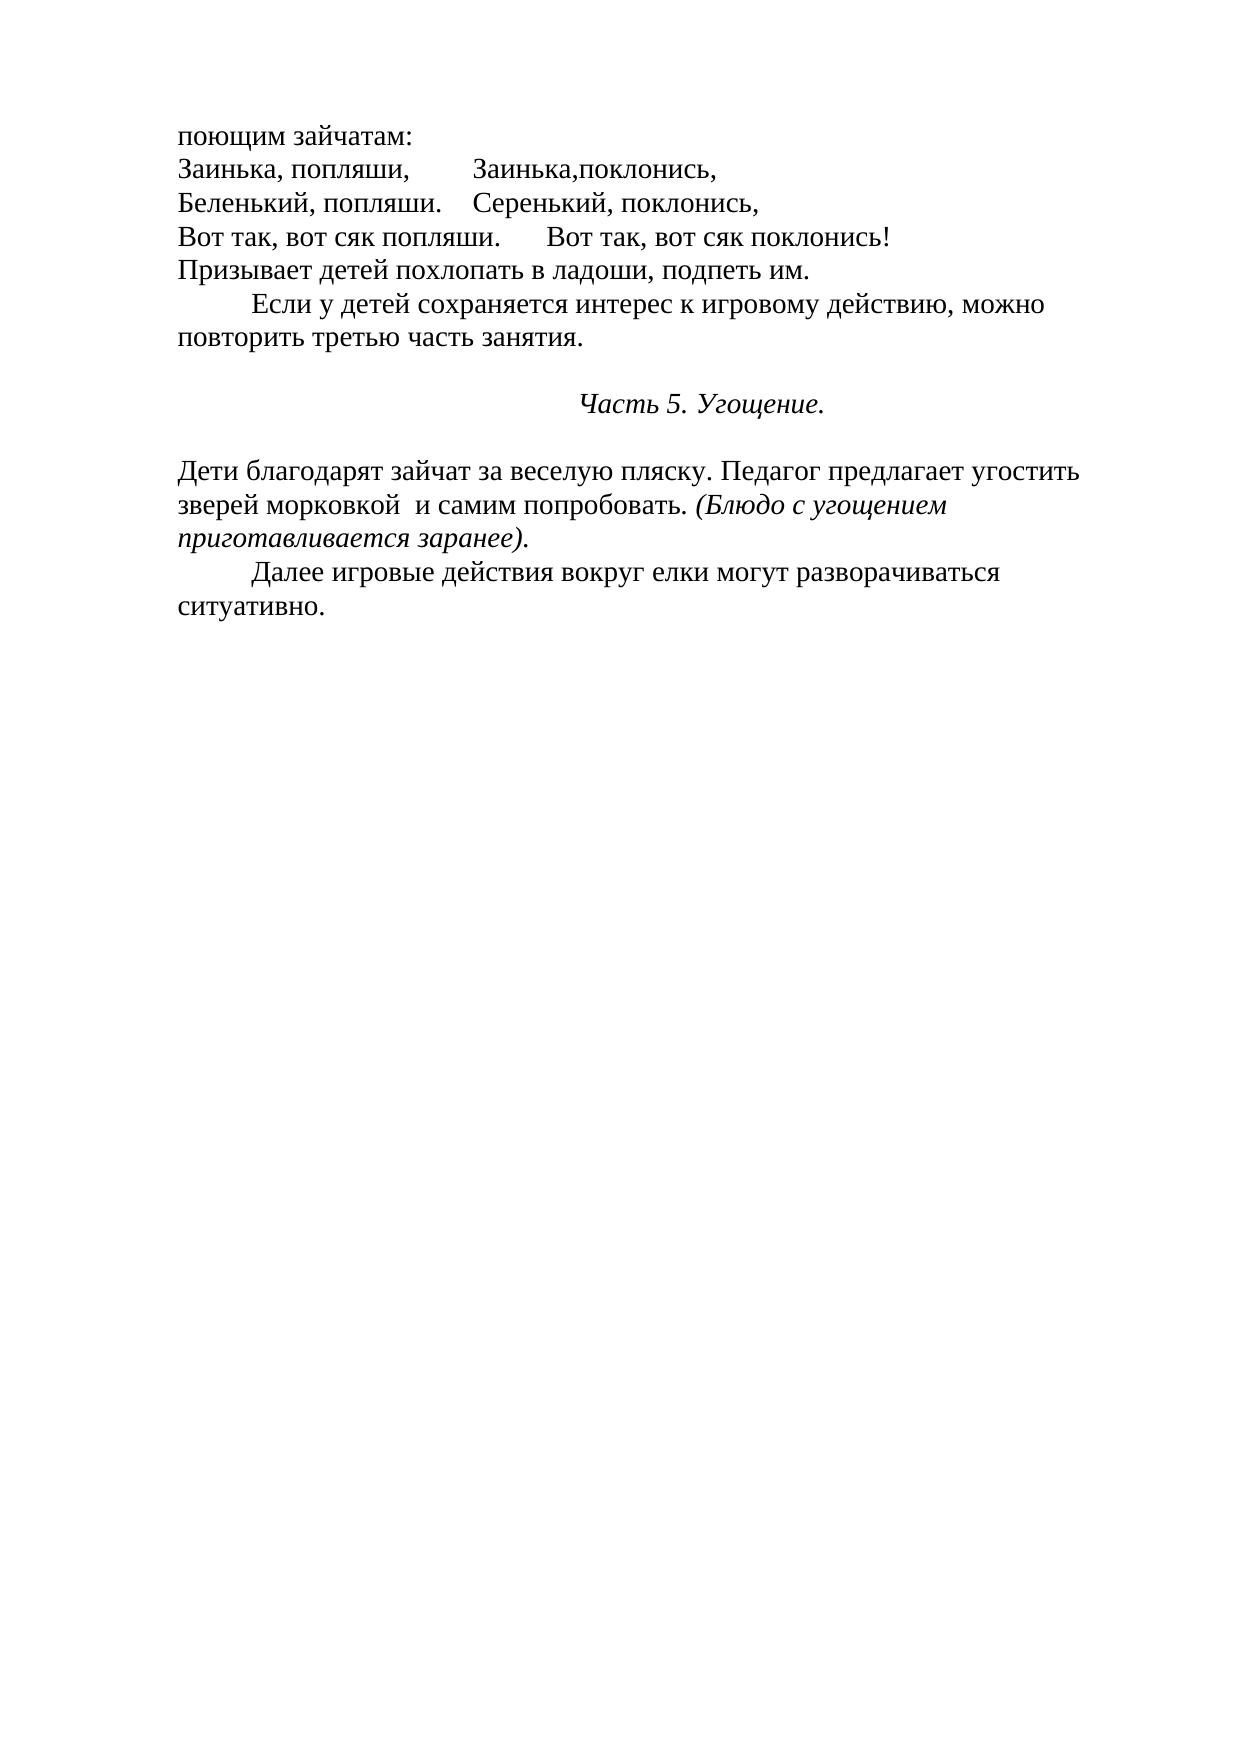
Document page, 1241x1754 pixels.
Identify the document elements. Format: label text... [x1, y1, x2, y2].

text Далее игровые действия вокруг елки могут разворачиваться ситуативно. [177, 554, 1152, 621]
text Дети благодарят зайчат за веселую пляску. Педагог предлагает угостить [177, 453, 1152, 487]
text Призывает детей похлопать в ладоши, подпеть им. [177, 252, 1152, 286]
text Заинька, попляши, Заинька,поклонись, [177, 152, 1152, 185]
text Вот так, вот сяк попляши. Вот так, вот сяк поклонись! [177, 219, 1152, 252]
text приготавливается заранее). [177, 521, 1152, 554]
text поющим зайчатам: [177, 118, 1152, 152]
text Беленький, попляши. Серенький, поклонись, [177, 185, 1152, 219]
text Если у детей сохраняется интерес к игровому действию, можно повторить третью часть занятия. [177, 286, 1152, 353]
text Часть 5. Угощение. [177, 386, 1152, 420]
text зверей морковкой и самим попробовать. (Блюдо с угощением [177, 487, 1152, 521]
